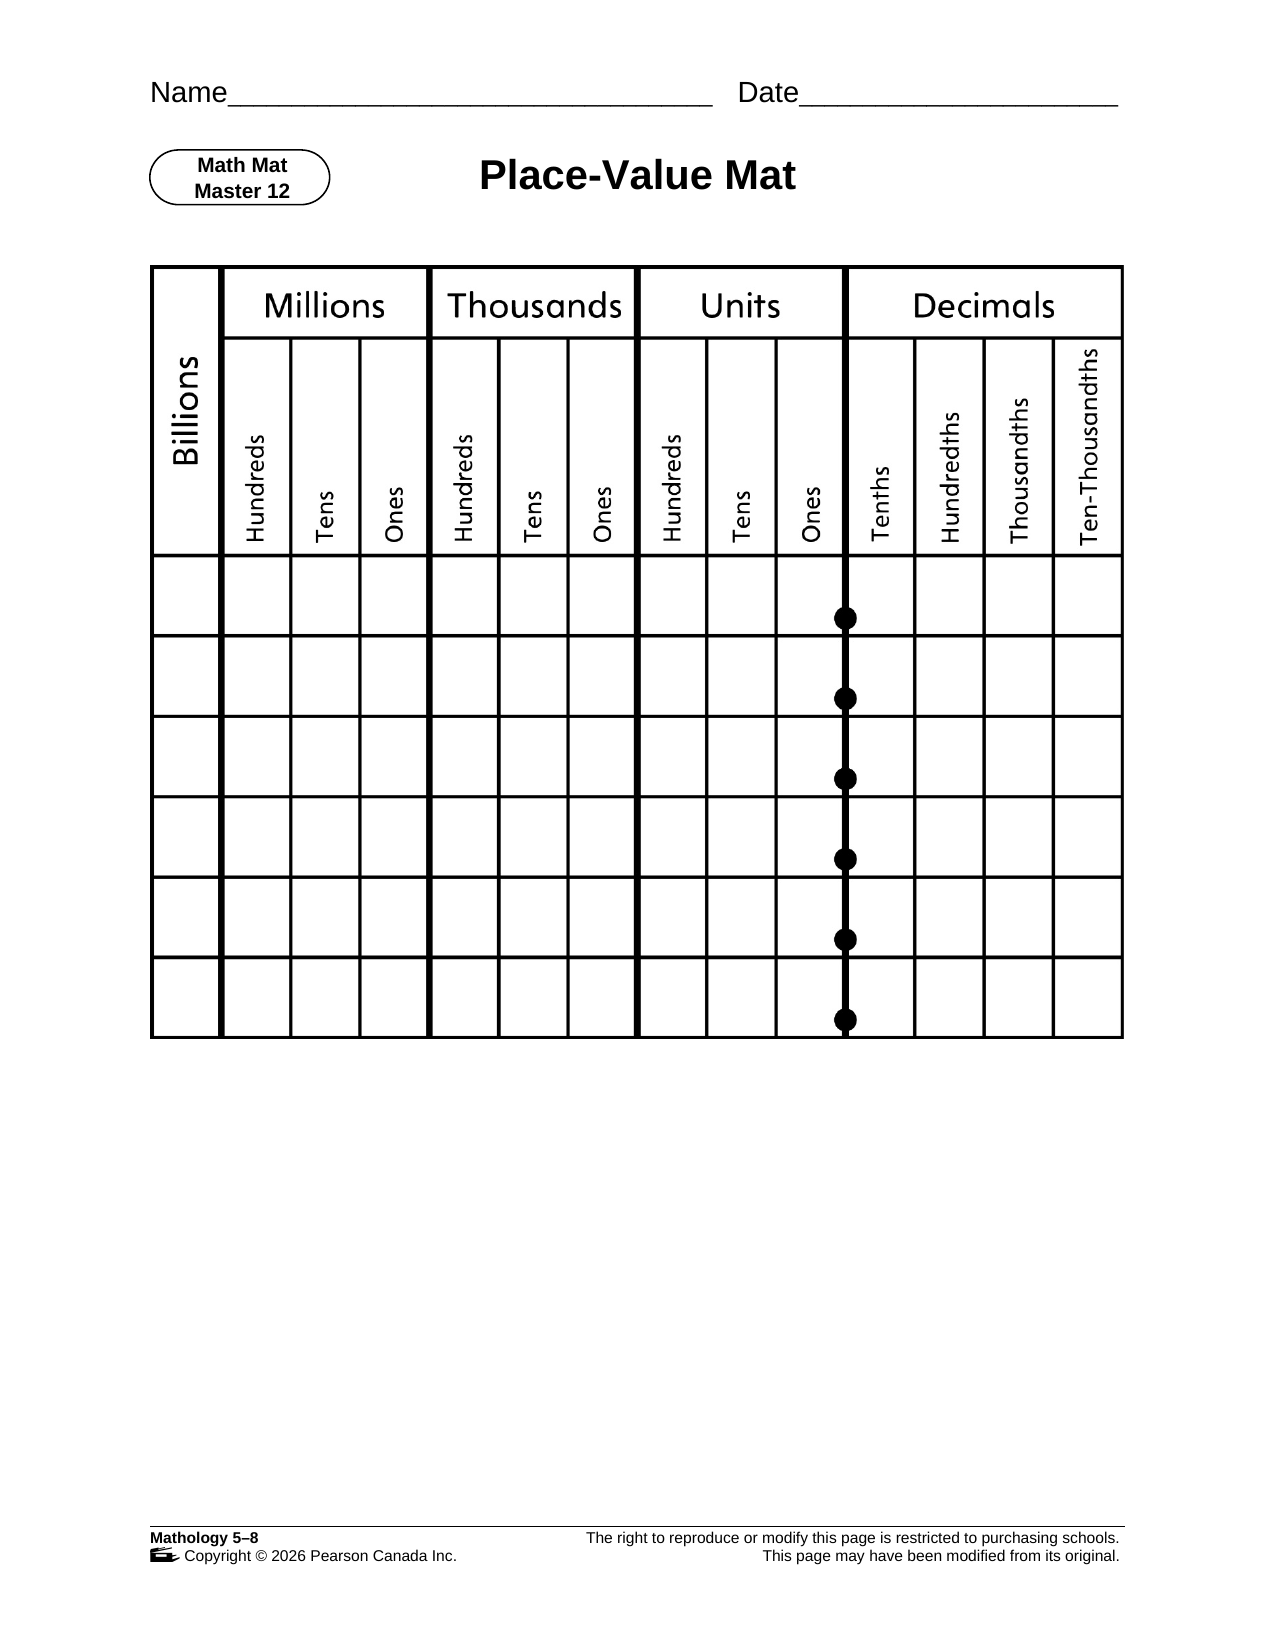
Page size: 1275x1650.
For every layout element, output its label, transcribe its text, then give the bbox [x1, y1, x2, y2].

picture [150, 265, 1124, 1039]
text Place-Value Mat [312, 150, 1125, 198]
picture [150, 1547, 180, 1562]
